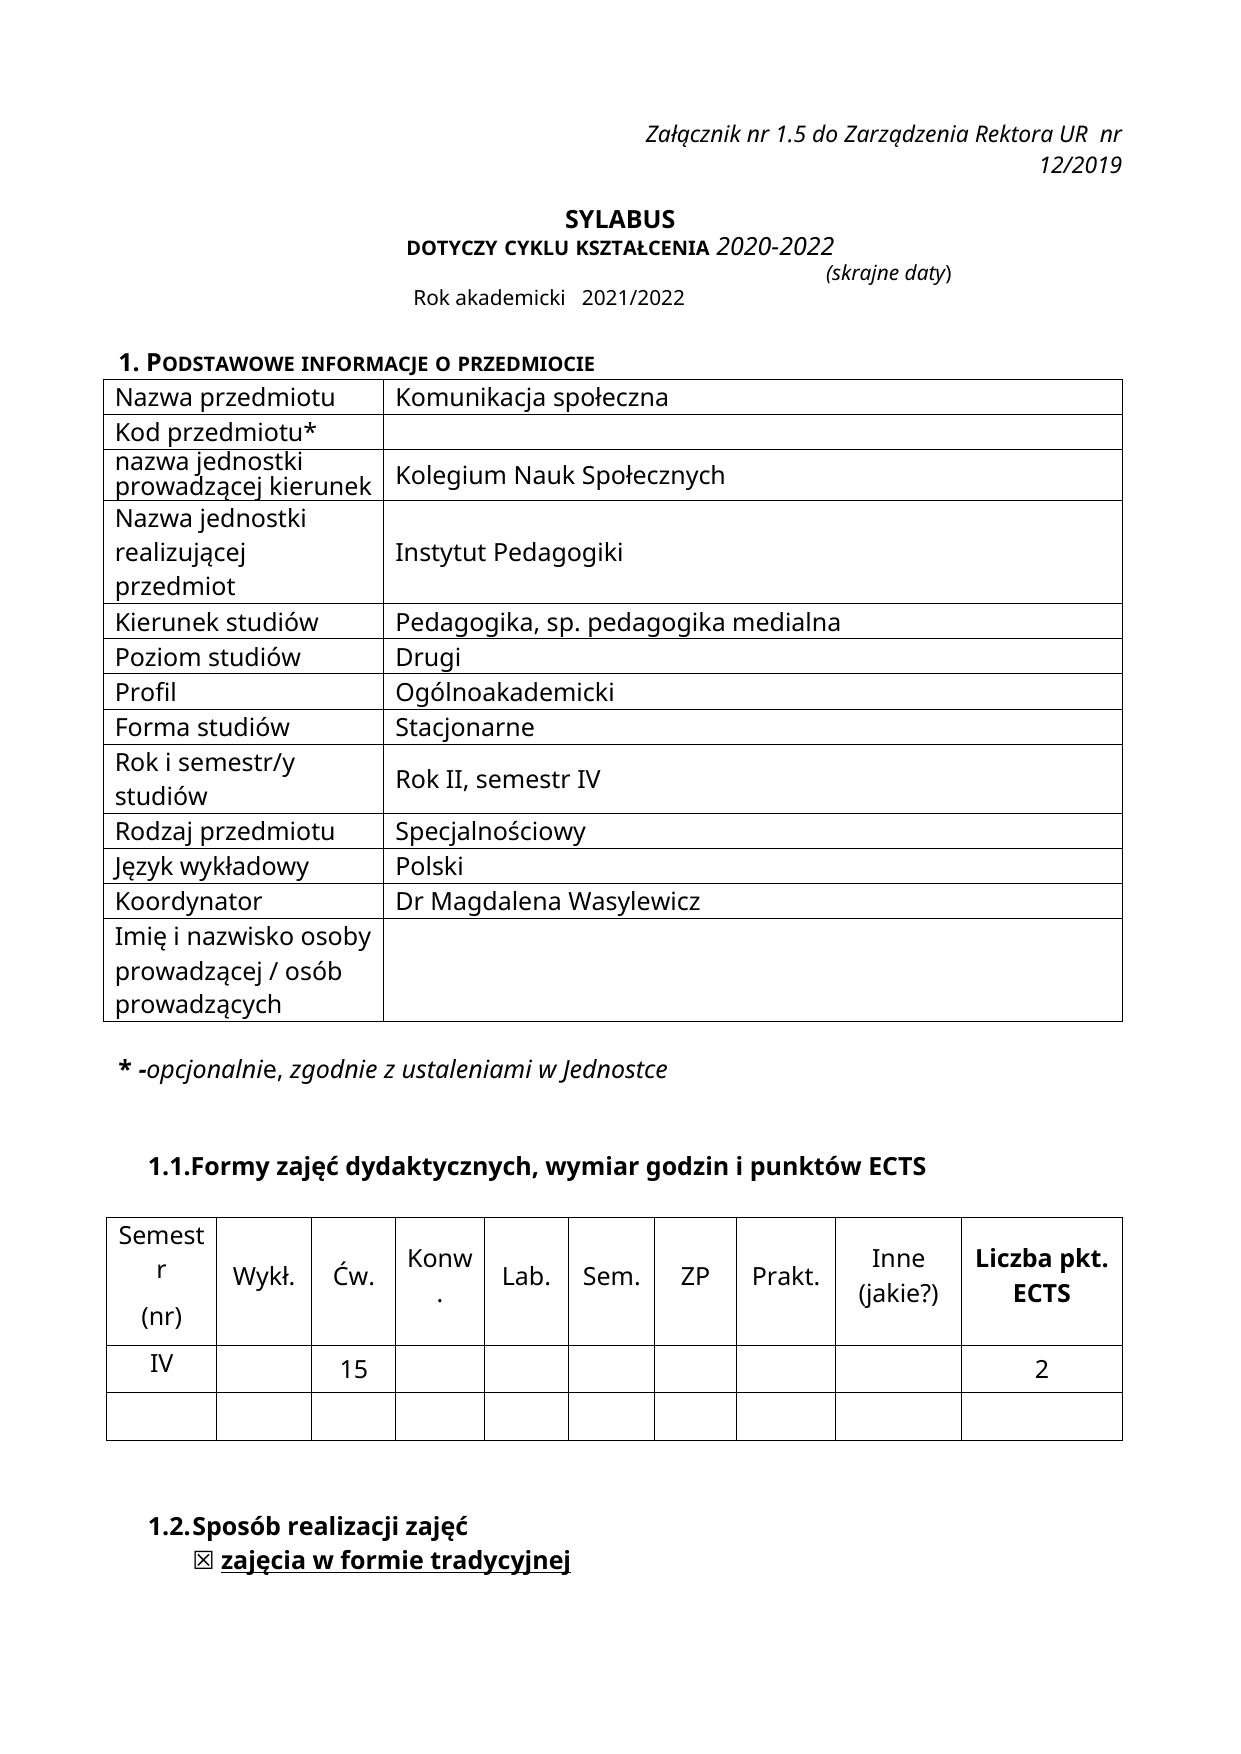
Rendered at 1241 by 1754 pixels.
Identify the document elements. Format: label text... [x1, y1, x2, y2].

table_cell Imię i nazwisko osoby prowadzącej / osób prowadzących [104, 919, 383, 1021]
table_cell [569, 1346, 654, 1392]
table_header Komunikacja społeczna [384, 380, 1122, 414]
table_cell [737, 1346, 835, 1392]
table_cell Dr Magdalena Wasylewicz [384, 884, 1122, 918]
table_cell Nazwa jednostki realizującej przedmiot [104, 501, 383, 603]
table_cell Stacjonarne [384, 710, 1122, 743]
table_cell Pedagogika, sp. pedagogika medialna [384, 604, 1122, 638]
text 1.2. Sposób realizacji zajęć [148, 1509, 1122, 1543]
table_cell [836, 1346, 961, 1392]
table_header ZP [655, 1218, 736, 1345]
table_cell [107, 1393, 216, 1439]
table_cell Rok i semestr/y studiów [104, 745, 383, 813]
text dotyczy cyklu kształcenia 2020-2022 [118, 236, 1122, 261]
table_cell Specjalnościowy [384, 814, 1122, 848]
table_cell [384, 415, 1122, 449]
text 1. Podstawowe informacje o przedmiocie [118, 344, 1122, 379]
table_cell [836, 1393, 961, 1439]
table_cell [569, 1393, 654, 1439]
table_cell Poziom studiów [104, 639, 383, 673]
table_cell Język wykładowy [104, 849, 383, 883]
table_cell [384, 919, 1122, 1021]
text Załącznik nr 1.5 do Zarządzenia Rektora UR nr 12/2019 [118, 118, 1122, 181]
table_cell [655, 1346, 736, 1392]
table_cell Ogólnoakademicki [384, 674, 1122, 708]
table_cell [485, 1346, 568, 1392]
text Rok akademicki 2021/2022 [118, 286, 1122, 311]
table_cell Kolegium Nauk Społecznych [384, 450, 1122, 500]
table_cell Kod przedmiotu* [104, 415, 383, 449]
table_header Inne (jakie?) [836, 1218, 961, 1345]
table_header Semestr (nr) [107, 1218, 216, 1345]
text 1.1.Formy zajęć dydaktycznych, wymiar godzin i punktów ECTS [148, 1149, 1122, 1183]
table_header Konw. [396, 1218, 484, 1345]
table_header Liczba pkt. ECTS [962, 1218, 1122, 1345]
table_cell Drugi [384, 639, 1122, 673]
table_cell Polski [384, 849, 1122, 883]
table_header Nazwa przedmiotu [104, 380, 383, 414]
table_cell IV [107, 1346, 216, 1392]
table_cell Instytut Pedagogiki [384, 501, 1122, 603]
table_header Prakt. [737, 1218, 835, 1345]
table_header Wykł. [217, 1218, 311, 1345]
table_cell [485, 1393, 568, 1439]
table_header Lab. [485, 1218, 568, 1345]
table_cell Profil [104, 674, 383, 708]
table_cell Koordynator [104, 884, 383, 918]
text ☒ zajęcia w formie tradycyjnej [192, 1543, 1122, 1577]
table_cell 2 [962, 1346, 1122, 1392]
table_header Sem. [569, 1218, 654, 1345]
table_cell 15 [312, 1346, 395, 1392]
table_cell [396, 1346, 484, 1392]
table_cell Forma studiów [104, 710, 383, 743]
table_cell [217, 1393, 311, 1439]
text SYLABUS [118, 201, 1122, 236]
table_cell Kierunek studiów [104, 604, 383, 638]
table_cell Rodzaj przedmiotu [104, 814, 383, 848]
table_cell [737, 1393, 835, 1439]
table_cell [217, 1346, 311, 1392]
text * -opcjonalnie, zgodnie z ustaleniami w Jednostce [118, 1051, 1122, 1086]
table_cell Rok II, semestr IV [384, 745, 1122, 813]
text (skrajne daty) [118, 261, 1122, 286]
table_header Ćw. [312, 1218, 395, 1345]
table_cell [396, 1393, 484, 1439]
table_cell [655, 1393, 736, 1439]
table_cell nazwa jednostki prowadzącej kierunek [104, 450, 383, 500]
table_cell [312, 1393, 395, 1439]
table_cell [962, 1393, 1122, 1439]
